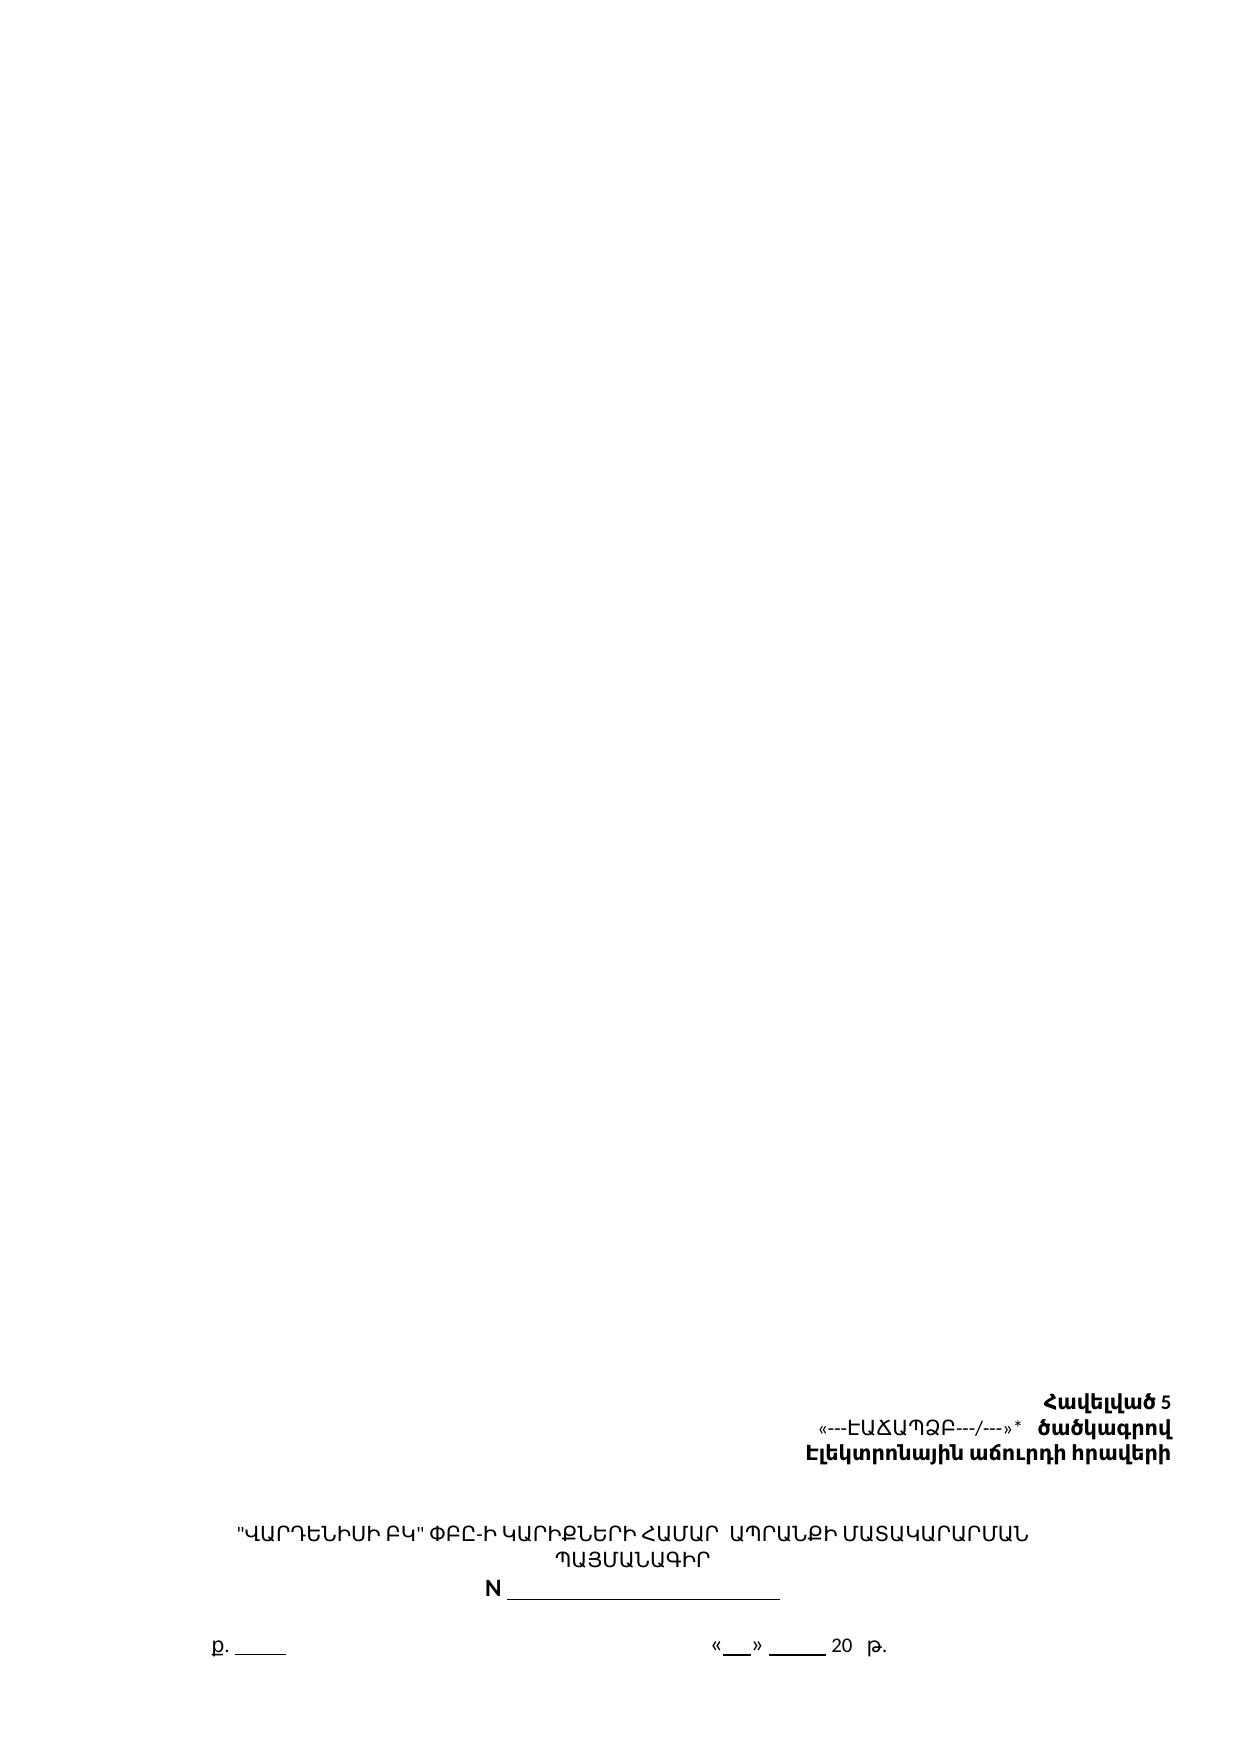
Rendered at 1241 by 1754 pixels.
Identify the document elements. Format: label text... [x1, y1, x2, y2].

text N [79, 1572, 1171, 1603]
text «---ԷԱՃԱՊՁԲ---/---»* ծածկագրով [94, 1415, 1171, 1440]
text ՊԱՅՄԱՆԱԳԻՐ [79, 1547, 1171, 1572]
text Էլեկտրոնային աճուրդի հրավերի [94, 1440, 1171, 1466]
text ք. « » 20 թ. [94, 1628, 1171, 1659]
text Հավելված 5 [94, 1389, 1171, 1415]
text "ՎԱՐԴԵՆԻՍԻ ԲԿ" ՓԲԸ-Ի ԿԱՐԻՔՆԵՐԻ ՀԱՄԱՐ ԱՊՐԱՆՔԻ ՄԱՏԱԿԱՐԱՐՄԱՆ [79, 1522, 1171, 1547]
